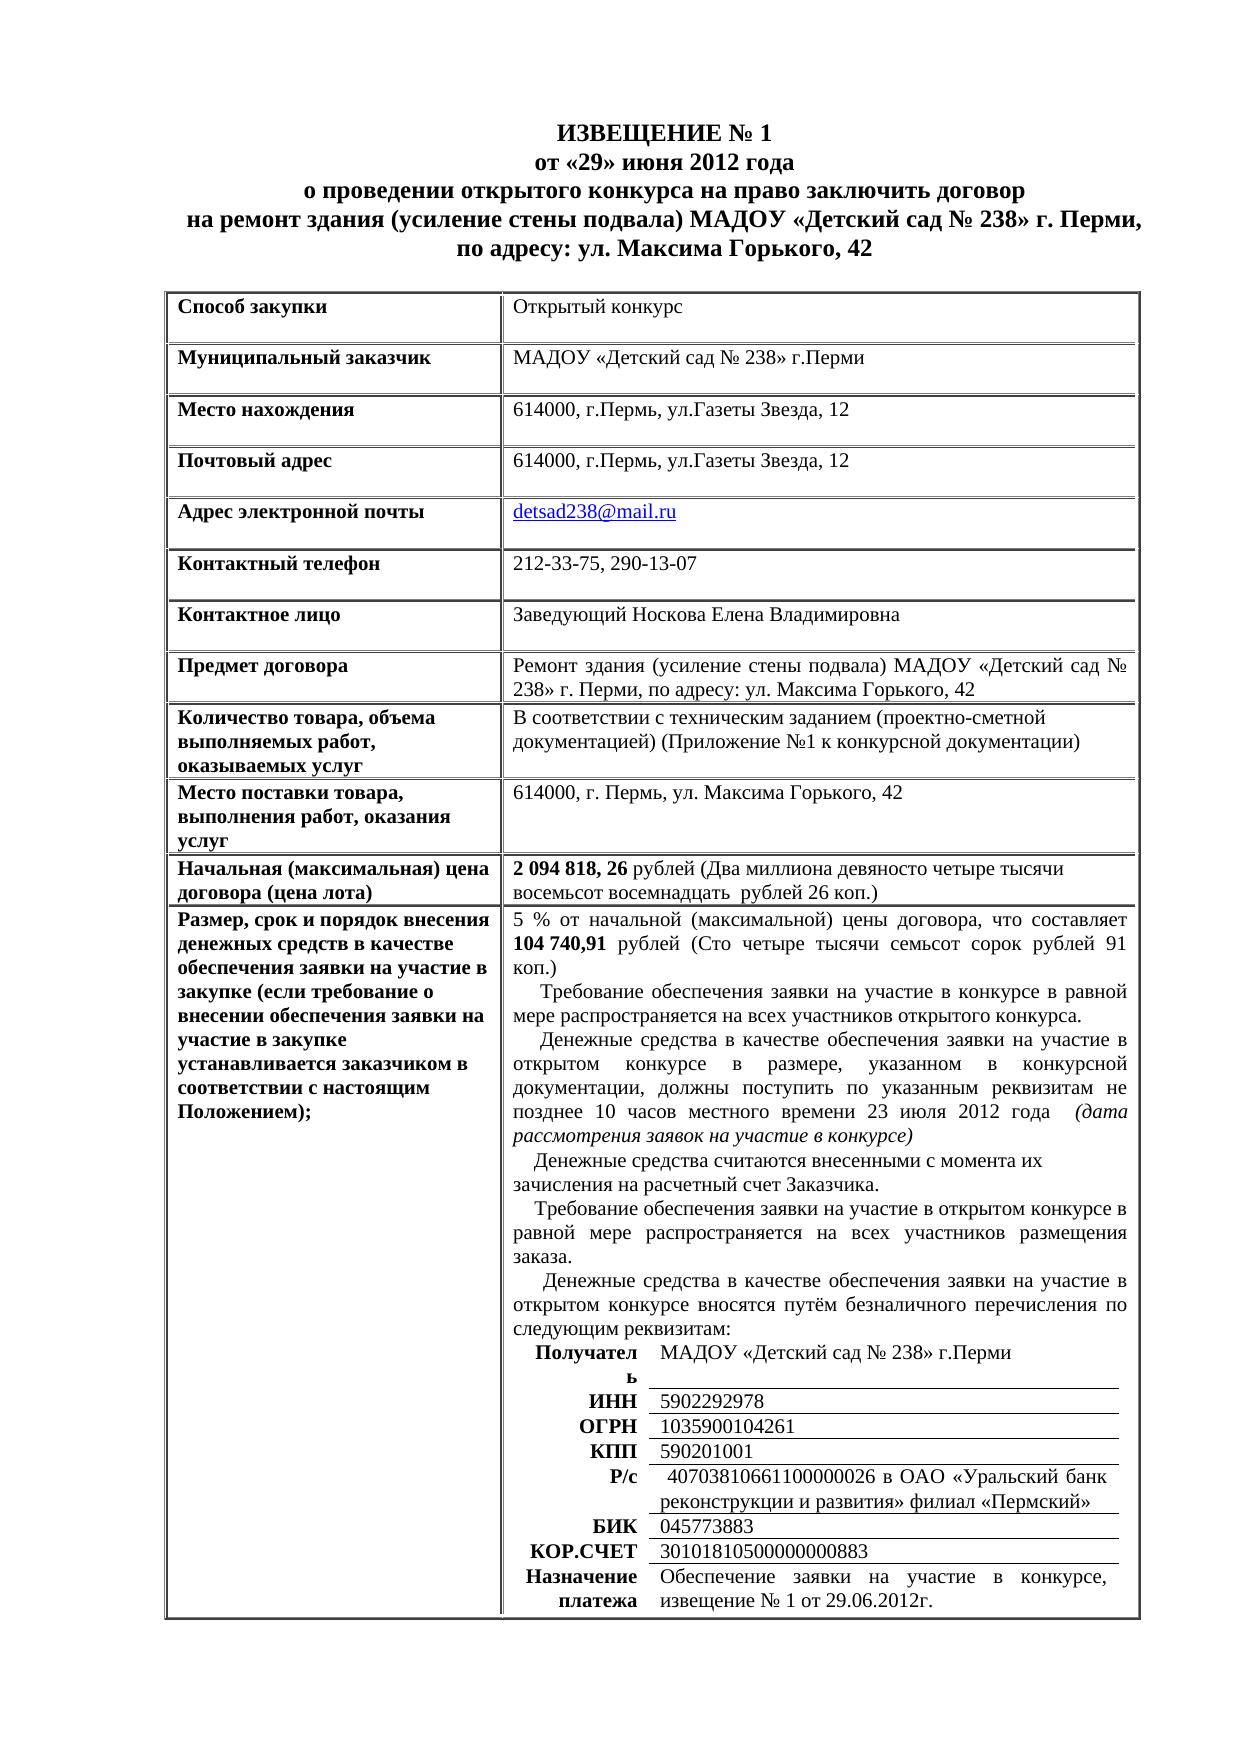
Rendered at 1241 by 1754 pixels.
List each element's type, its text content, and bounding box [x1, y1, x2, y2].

table_cell Заведующий Носкова Елена Владимировна [504, 599, 1138, 650]
table_cell 5 % от начальной (максимальной) цены договора, что составляет 104 740,91 рублей (Сто четыре тысячи семьсот сорок рублей 91 коп.) Требование обеспечения заявки на участие в конкурсе в равной мере распространяется на всех участников открытого конкурса. Денежные средства в качестве обеспечения заявки на участие в открытом конкурсе в размере, указанном в конкурсной документации, должны поступить по указанным реквизитам не позднее 10 часов местного времени 23 июля 2012 года (дата рассмотрения заявок на участие в конкурсе) Денежные средства считаются внесенными с момента их зачисления на расчетный счет Заказчика. Требование обеспечения заявки на участие в открытом конкурсе в равной мере распространяется на всех участников размещения заказа. Денежные средства в качестве обеспечения заявки на участие в открытом конкурсе вносятся путём безналичного перечисления по следующим реквизитам: [502, 904, 1138, 1617]
table_cell 212-33-75, 290-13-07 [504, 548, 1139, 599]
table_cell Место нахождения [166, 393, 502, 445]
table_cell . Пермь, ул. Максима Горького, 42 [504, 777, 1138, 852]
text от «29» июня 2012 года [177, 147, 1152, 176]
table_cell В соответствии с техническим заданием (проектно-сметной документацией) (Приложение №1 к конкурсной документации) [502, 701, 1139, 777]
text о проведении открытого конкурса на право заключить договор [177, 176, 1152, 204]
text ИЗВЕЩЕНИЕ № 1 [177, 118, 1152, 147]
table_cell Ремонт здания (усиление стены подвала) МАДОУ «Детский сад № 238» г. Перми, по адресу: ул. Максима Горького, 42 [504, 650, 1138, 701]
table_cell 2 094 818, 26 рублей (Два миллиона девяносто четыре тысячи восемьсот восемнадцать рублей 26 коп.) [504, 852, 1138, 904]
table_header Способ закупки [168, 294, 502, 342]
table_cell Контактный телефон [166, 548, 500, 599]
table_cell Место поставки товара, выполнения работ, оказания услуг [168, 777, 501, 852]
table_cell Количество товара, объема выполняемых работ, оказываемых услуг [166, 701, 502, 777]
table_cell .Пермь, ул.Газеты Звезда, 12 [504, 445, 1138, 496]
table_cell Начальная (максимальная) цена договора (цена лота) [168, 852, 501, 904]
table_cell Предмет договора [168, 650, 501, 701]
table_cell Почтовый адрес [168, 445, 500, 496]
table_header Открытый конкурс [502, 293, 1138, 342]
table_cell detsad238@mail.ru [504, 496, 1138, 547]
text на ремонт здания (усиление стены подвала) МАДОУ «Детский сад № 238» г. Перми, по адресу: ул. Максима Горького, 42 [177, 204, 1152, 262]
table_cell Муниципальный заказчик [168, 342, 501, 393]
table_cell Размер, срок и порядок внесения денежных средств в качестве обеспечения заявки на участие в закупке (если требование о внесении обеспечения заявки на участие в закупке устанавливается заказчиком в соответствии с настоящим Положением); [168, 904, 502, 1617]
table_cell Контактное лицо [168, 599, 500, 650]
table_cell .Пермь, ул.Газеты Звезда, 12 [502, 393, 1139, 445]
table_cell Адрес электронной почты [168, 496, 501, 547]
table_cell МАДОУ «Детский сад № 238» г.Перми [504, 342, 1138, 393]
